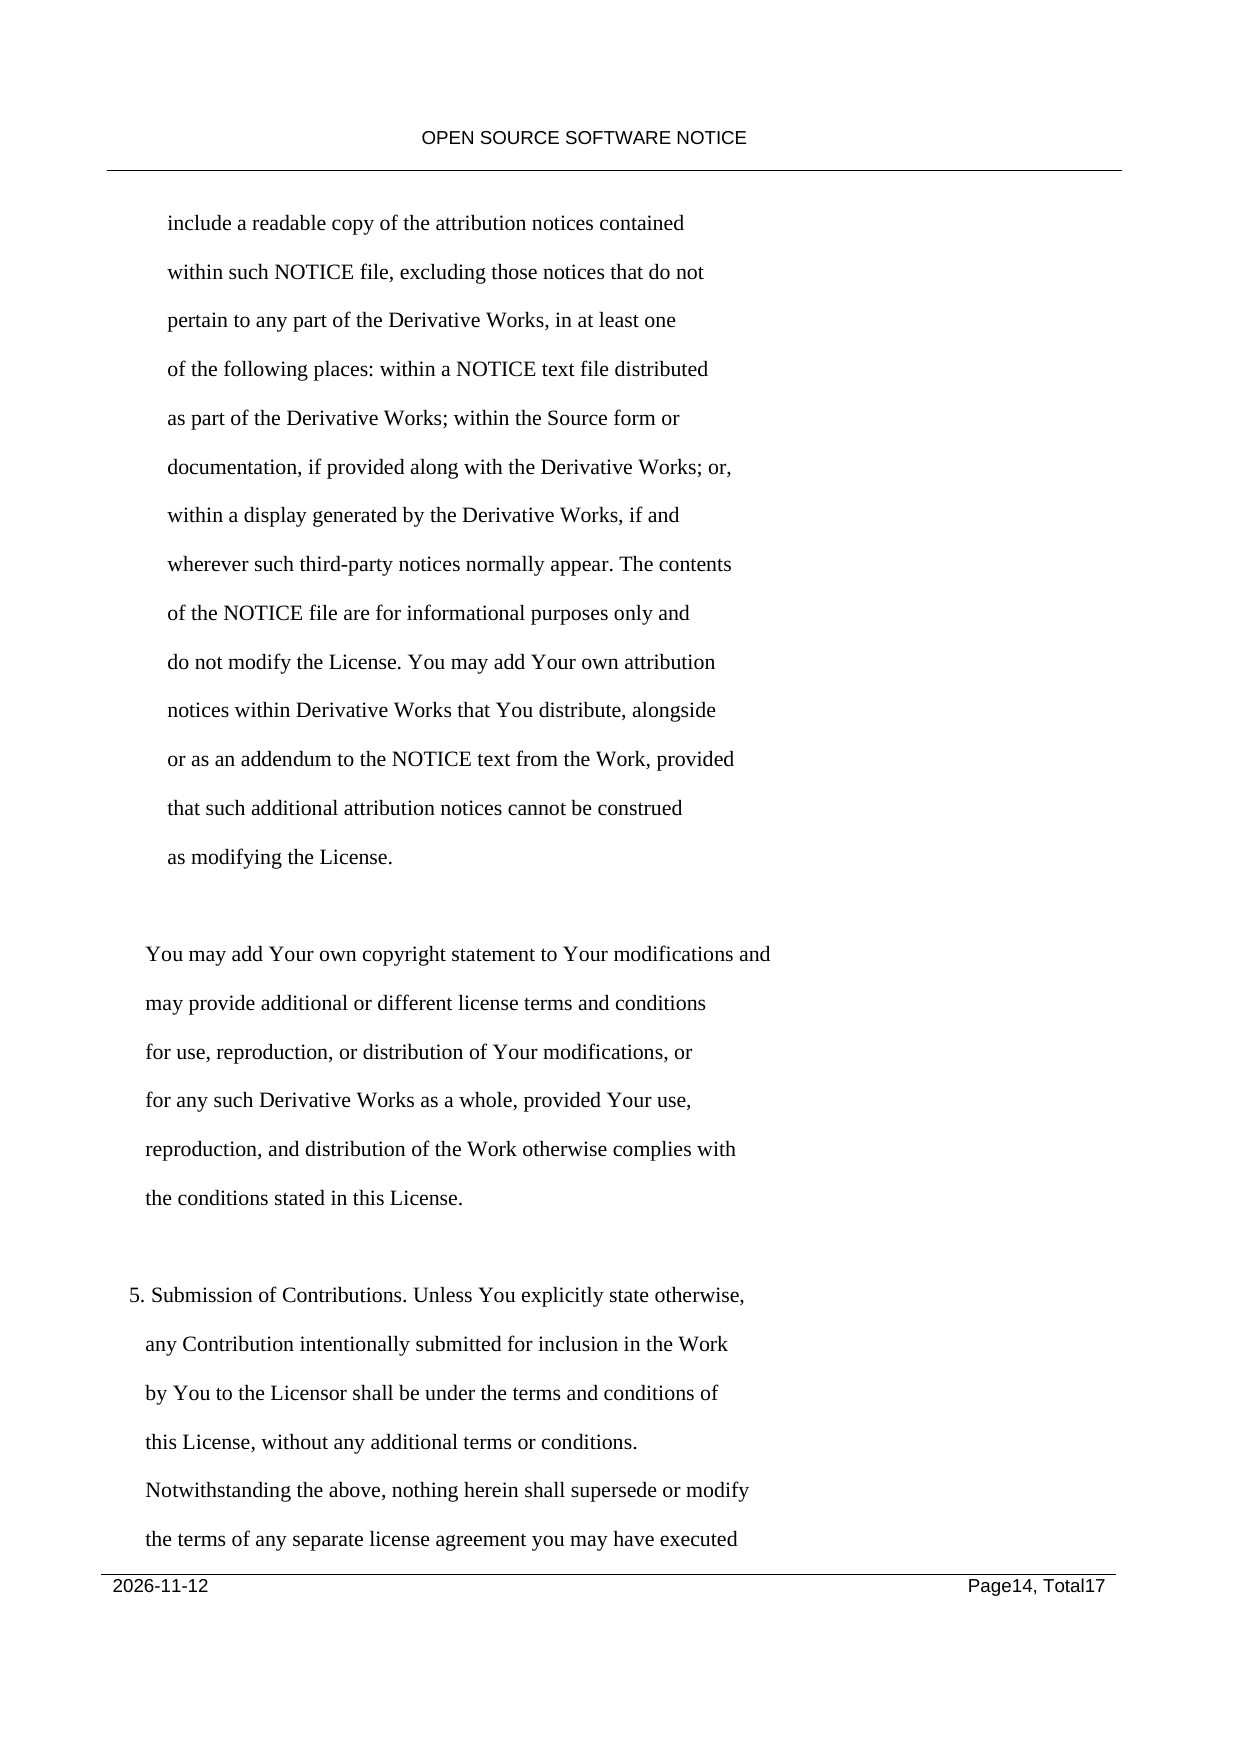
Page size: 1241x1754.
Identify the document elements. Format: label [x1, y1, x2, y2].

text [112, 206, 1128, 1555]
